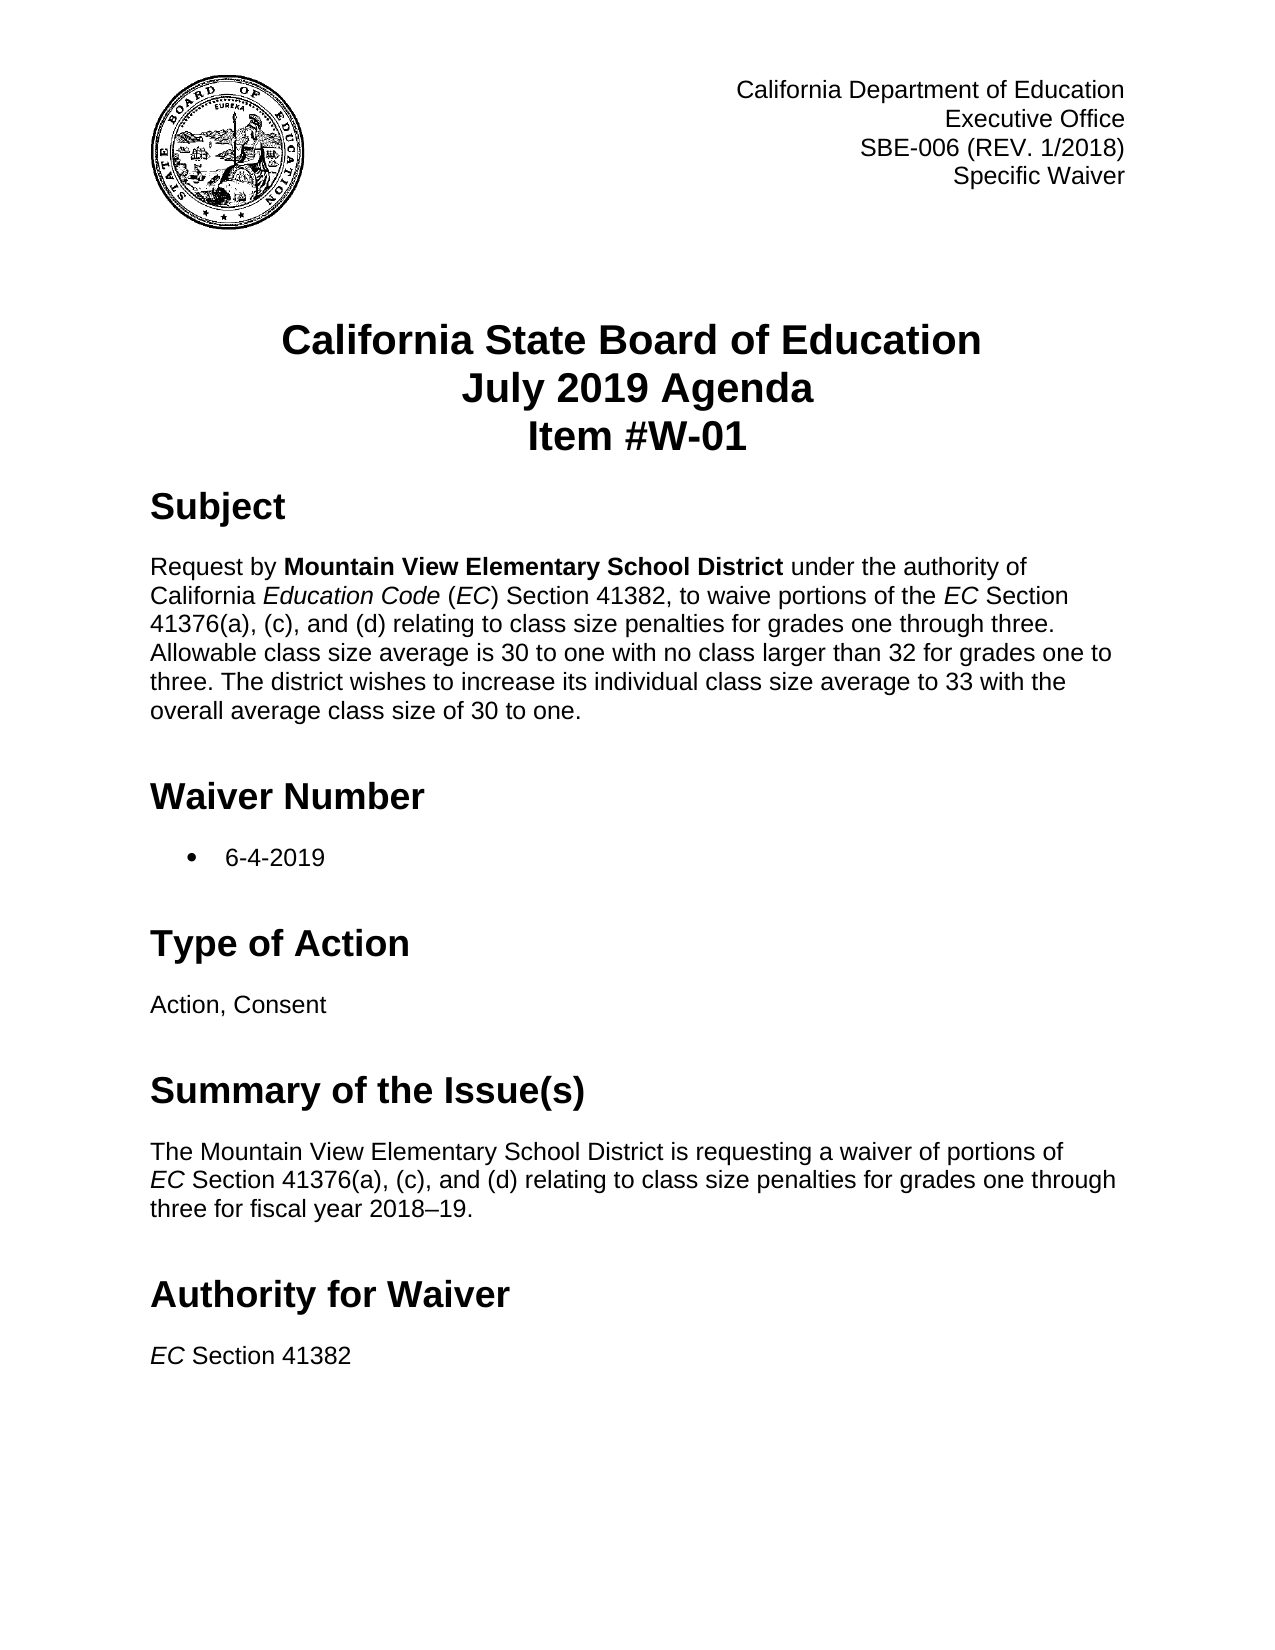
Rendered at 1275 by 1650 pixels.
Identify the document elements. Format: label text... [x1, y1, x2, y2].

subtitle Subject [150, 484, 1125, 527]
subtitle California State Board of Education July 2019 Agenda Item #W-01 [150, 315, 1125, 459]
subtitle Waiver Number [150, 774, 1125, 818]
subtitle Authority for Waiver [150, 1273, 1125, 1316]
text Action, Consent [150, 989, 1125, 1018]
text EC Section 41382 [150, 1341, 1125, 1369]
text The Mountain View Elementary School District is requesting a waiver of portions of EC Section 41376(a), (c), and (d) relating to class size penalties for grades one through three for fiscal year 2018–19. [150, 1136, 1125, 1223]
list 6-4-2019 [187, 843, 1125, 871]
subtitle Type of Action [150, 921, 1125, 964]
text Executive Office [675, 104, 1125, 132]
text SBE-006 (REV. 1/2018) [675, 132, 1125, 161]
subtitle Summary of the Issue(s) [150, 1068, 1125, 1111]
text California Department of Education [675, 75, 1125, 104]
picture [150, 75, 305, 230]
text Request by Mountain View Elementary School District under the authority of California Education Code (EC) Section 41382, to waive portions of the EC Section 41376(a), (c), and (d) relating to class size penalties for grades one through three. Allowable class size average is 30 to one with no class larger than 32 for grades one to three. The district wishes to increase its individual class size average to 33 with the overall average class size of 30 to one. [150, 552, 1125, 724]
text Specific Waiver [675, 161, 1125, 190]
